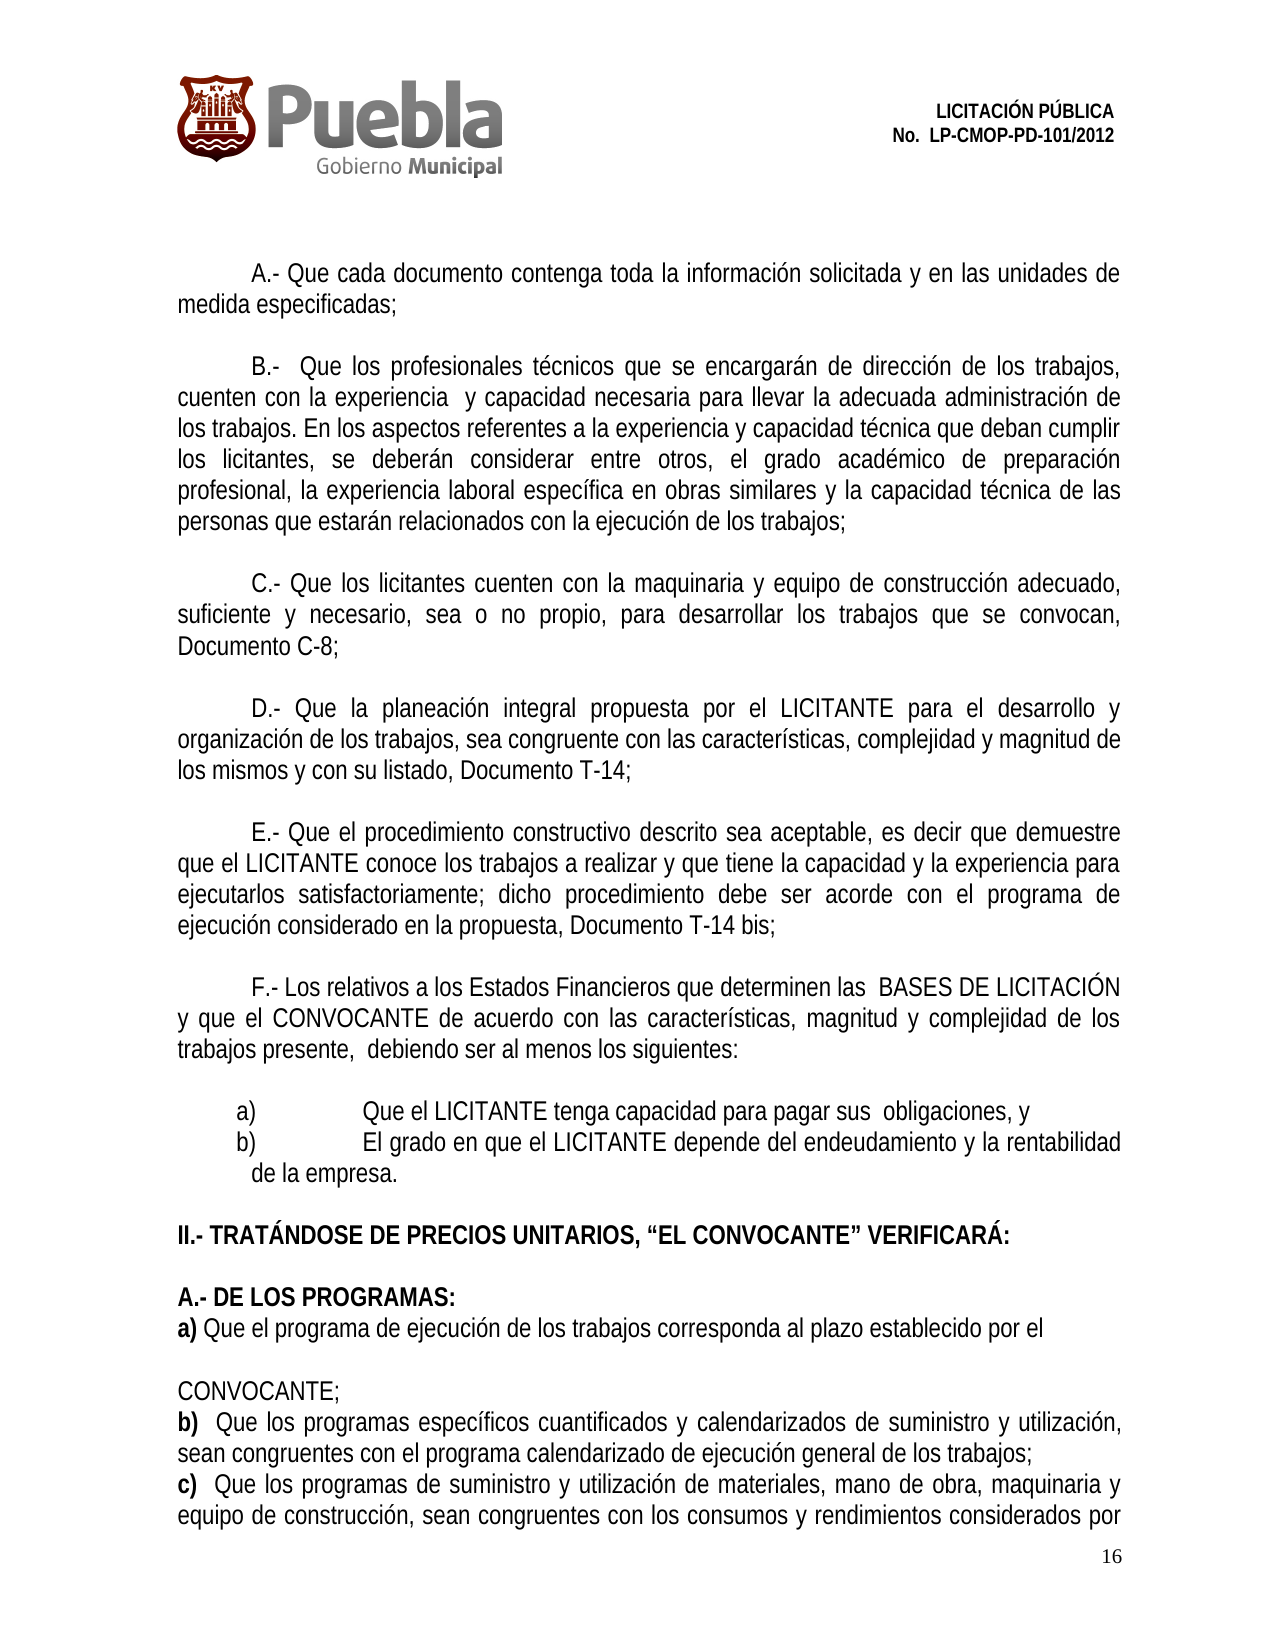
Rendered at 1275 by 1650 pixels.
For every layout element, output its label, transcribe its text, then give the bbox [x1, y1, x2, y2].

text A.- Que cada documento contenga toda la información solicitada y en las unidades de medida especificadas; [177, 257, 1122, 319]
text C.- Que los licitantes cuenten con la maquinaria y equipo de construcción adecuado, suficiente y necesario, sea o no propio, para desarrollar los trabajos que se convocan, Documento C-8; [177, 568, 1122, 661]
text b) Que los programas específicos cuantificados y calendarizados de suministro y utilización, sean congruentes con el programa calendarizado de ejecución general de los trabajos; [177, 1406, 1122, 1468]
text CONVOCANTE; [177, 1375, 1122, 1406]
list Que el LICITANTE tenga capacidad para pagar sus obligaciones, y [236, 1095, 1122, 1126]
text a) Que el programa de ejecución de los trabajos corresponda al plazo establecido por el [177, 1313, 1122, 1344]
text E.- Que el procedimiento constructivo descrito sea aceptable, es decir que demuestre que el LICITANTE conoce los trabajos a realizar y que tiene la capacidad y la experiencia para ejecutarlos satisfactoriamente; dicho procedimiento debe ser acorde con el programa de ejecución considerado en la propuesta, Documento T-14 bis; [177, 816, 1122, 940]
text D.- Que la planeación integral propuesta por el LICITANTE para el desarrollo y organización de los trabajos, sea congruente con las características, complejidad y magnitud de los mismos y con su listado, Documento T-14; [177, 692, 1122, 785]
list El grado en que el LICITANTE depende del endeudamiento y la rentabilidad de la empresa. [236, 1126, 1122, 1188]
text B.- Que los profesionales técnicos que se encargarán de dirección de los trabajos, cuenten con la experiencia y capacidad necesaria para llevar la adecuada administración de los trabajos. En los aspectos referentes a la experiencia y capacidad técnica que deban cumplir los licitantes, se deberán considerar entre otros, el grado académico de preparación profesional, la experiencia laboral específica en obras similares y la capacidad técnica de las personas que estarán relacionados con la ejecución de los trabajos; [177, 350, 1122, 537]
text II.- TRATÁNDOSE DE PRECIOS UNITARIOS, “EL CONVOCANTE” VERIFICARÁ: [177, 1219, 1122, 1251]
text A.- DE LOS PROGRAMAS: [177, 1282, 1122, 1313]
text F.- Los relativos a los Estados Financieros que determinen las BASES DE LICITACIÓN y que el CONVOCANTE de acuerdo con las características, magnitud y complejidad de los trabajos presente, debiendo ser al menos los siguientes: [177, 971, 1122, 1064]
picture [177, 75, 502, 178]
